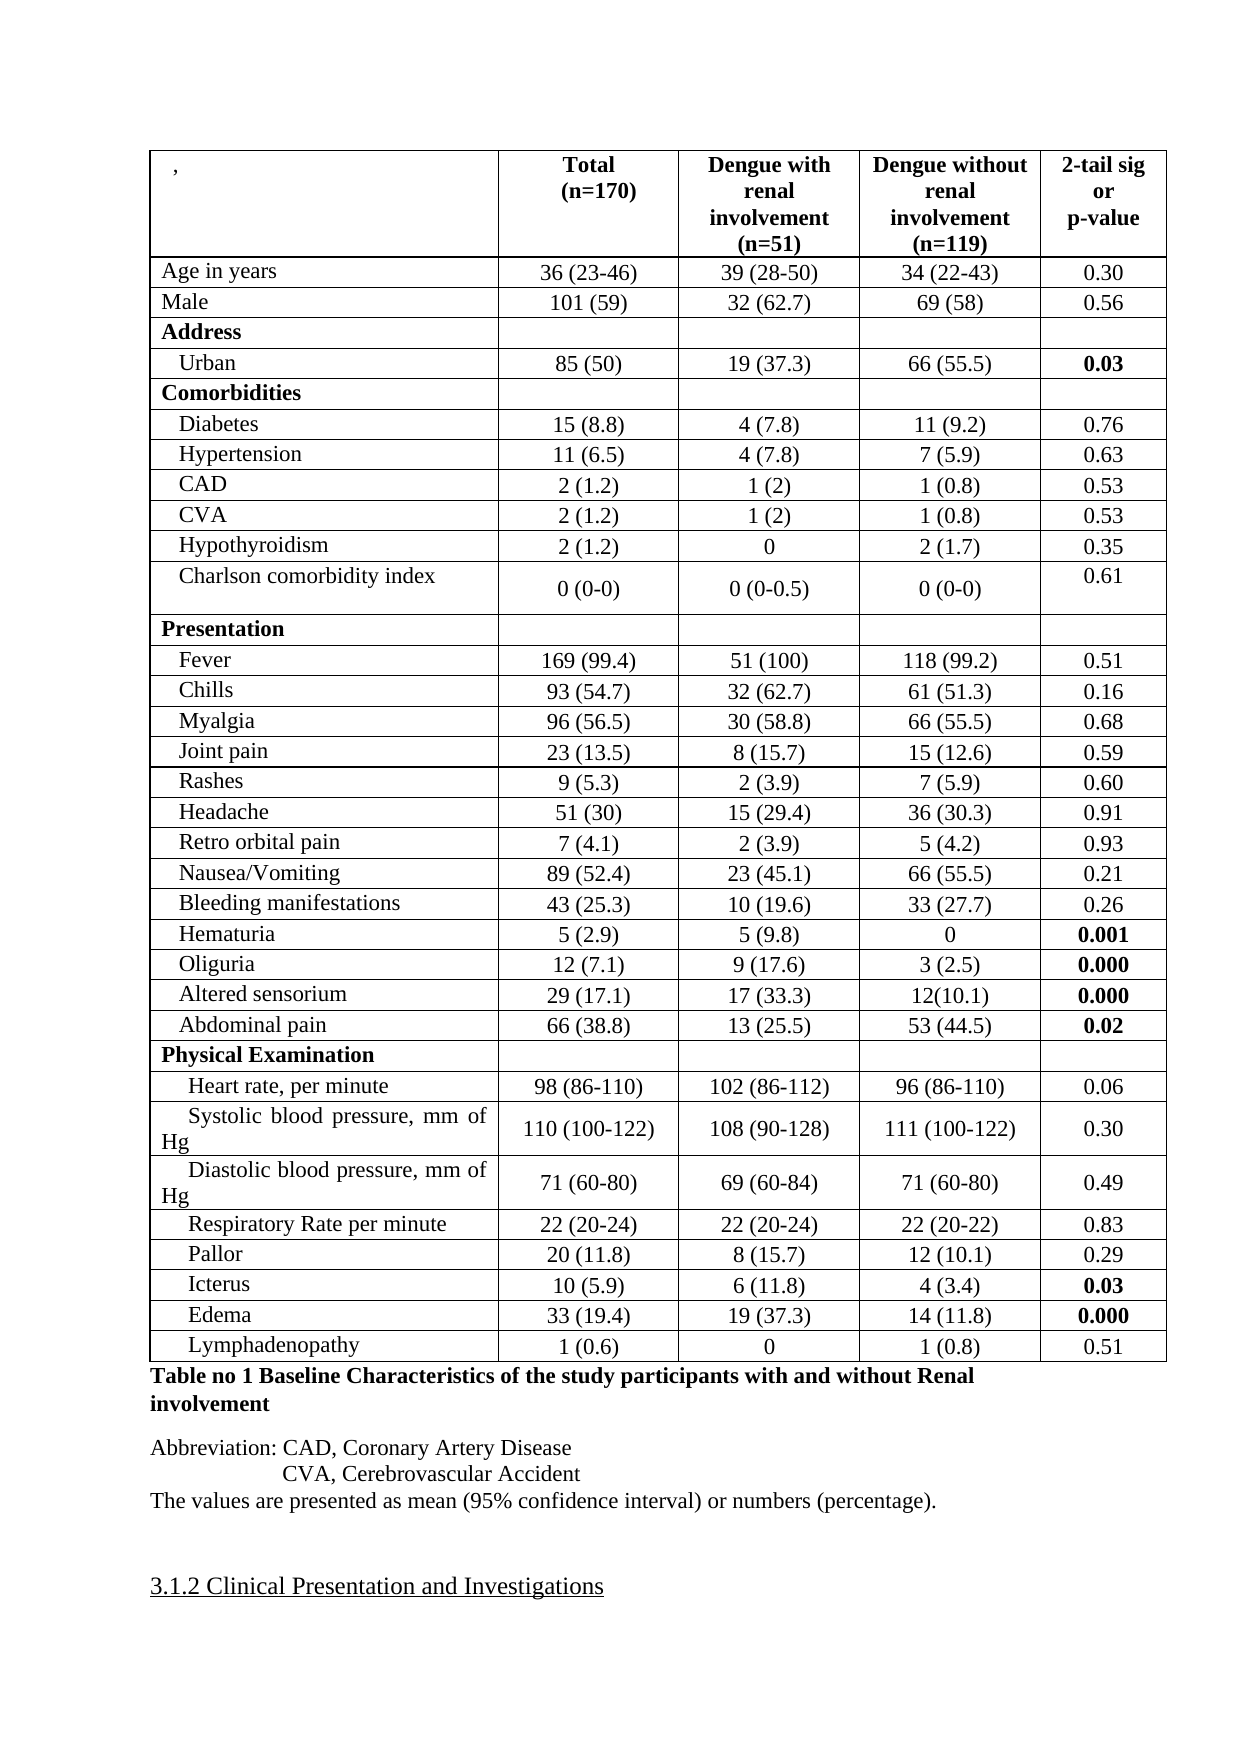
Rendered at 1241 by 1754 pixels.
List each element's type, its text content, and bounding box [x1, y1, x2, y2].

table_cell 98 (86-110) [499, 1072, 678, 1101]
table_cell 0 [679, 1331, 859, 1361]
table_cell 0.91 [1041, 798, 1166, 827]
table_cell 11 (9.2) [860, 410, 1040, 439]
table_cell Diastolic blood pressure, mm of Hg [151, 1156, 498, 1208]
table_cell 0.000 [1041, 980, 1166, 1010]
table_cell 0.21 [1041, 859, 1166, 888]
table_cell Icterus [151, 1270, 498, 1300]
table_cell 66 (55.5) [860, 859, 1040, 888]
table_cell [499, 379, 678, 408]
table_cell 1 (0.8) [860, 1331, 1040, 1361]
table_cell Retro orbital pain [151, 828, 498, 858]
table_cell 102 (86-112) [679, 1072, 859, 1101]
table_cell Hematuria [151, 920, 498, 949]
table_cell [499, 615, 678, 645]
table_cell 22 (20-24) [499, 1210, 678, 1239]
table_cell 14 (11.8) [860, 1301, 1040, 1330]
table_cell [679, 615, 859, 645]
table_cell Lymphadenopathy [151, 1331, 498, 1361]
table_cell Age in years [151, 258, 498, 287]
table_cell 69 (60-84) [679, 1156, 859, 1208]
table_cell 0.53 [1041, 470, 1166, 500]
table_cell Myalgia [151, 707, 498, 736]
table_cell Hypothyroidism [151, 531, 498, 561]
table_cell 110 (100-122) [499, 1102, 678, 1155]
table_cell 2 (3.9) [679, 828, 859, 858]
table_cell 4 (3.4) [860, 1270, 1040, 1300]
table_cell CVA [151, 501, 498, 530]
table_cell 32 (62.7) [679, 288, 859, 317]
table_cell 0 (0-0) [499, 562, 678, 614]
table_cell [1041, 379, 1166, 408]
table_cell Presentation [151, 615, 498, 645]
table_cell 19 (37.3) [679, 349, 859, 378]
table_cell Nausea/Vomiting [151, 859, 498, 888]
table_cell 2 (1.2) [499, 531, 678, 561]
table_cell 2 (3.9) [679, 768, 859, 797]
table_cell 96 (86-110) [860, 1072, 1040, 1101]
table_cell 7 (5.9) [860, 440, 1040, 469]
table_cell 61 (51.3) [860, 676, 1040, 706]
table_cell 33 (27.7) [860, 889, 1040, 918]
table_cell Rashes [151, 768, 498, 797]
table_cell 93 (54.7) [499, 676, 678, 706]
table_cell 0.35 [1041, 531, 1166, 561]
table_cell 2 (1.2) [499, 470, 678, 500]
table_cell 15 (12.6) [860, 737, 1040, 766]
table_header , [151, 151, 498, 256]
table_cell 0.000 [1041, 1301, 1166, 1330]
table_cell 118 (99.2) [860, 646, 1040, 675]
table_cell 0.59 [1041, 737, 1166, 766]
table_cell 0.63 [1041, 440, 1166, 469]
table_cell 66 (55.5) [860, 349, 1040, 378]
table_cell Urban [151, 349, 498, 378]
table_cell 36 (23-46) [499, 258, 678, 287]
table_cell 10 (5.9) [499, 1270, 678, 1300]
table_cell 0.001 [1041, 920, 1166, 949]
table_cell 0 [860, 920, 1040, 949]
table_cell Comorbidities [151, 379, 498, 408]
table_cell 169 (99.4) [499, 646, 678, 675]
table_cell 9 (5.3) [499, 768, 678, 797]
table_cell [1041, 615, 1166, 645]
table_cell Chills [151, 676, 498, 706]
table_header 2-tail sig or p-value [1041, 151, 1166, 256]
table_cell Fever [151, 646, 498, 675]
table_cell 0.02 [1041, 1011, 1166, 1040]
table_cell [860, 1041, 1040, 1071]
table_cell Oliguria [151, 950, 498, 979]
table_cell 0.06 [1041, 1072, 1166, 1101]
table_cell 0.03 [1041, 349, 1166, 378]
table_cell Altered sensorium [151, 980, 498, 1010]
table_cell 0.83 [1041, 1210, 1166, 1239]
table_cell 4 (7.8) [679, 410, 859, 439]
table_cell 0.61 [1041, 562, 1166, 614]
table_cell 7 (5.9) [860, 768, 1040, 797]
table_cell 20 (11.8) [499, 1240, 678, 1269]
table_cell 10 (19.6) [679, 889, 859, 918]
table_cell 8 (15.7) [679, 1240, 859, 1269]
table_cell 12(10.1) [860, 980, 1040, 1010]
table_cell 0.56 [1041, 288, 1166, 317]
table_cell 1 (0.6) [499, 1331, 678, 1361]
table_header Dengue with renal involvement (n=51) [679, 151, 859, 256]
table_cell 71 (60-80) [499, 1156, 678, 1208]
table_cell Diabetes [151, 410, 498, 439]
table_cell 71 (60-80) [860, 1156, 1040, 1208]
table_cell 15 (29.4) [679, 798, 859, 827]
table_cell 15 (8.8) [499, 410, 678, 439]
table_cell 0 (0-0) [860, 562, 1040, 614]
table_cell 4 (7.8) [679, 440, 859, 469]
table_cell Joint pain [151, 737, 498, 766]
table_cell [679, 1041, 859, 1071]
text 3.1.2 Clinical Presentation and Investigations [150, 1571, 1090, 1599]
table_cell 36 (30.3) [860, 798, 1040, 827]
table_cell [860, 379, 1040, 408]
table_cell 5 (9.8) [679, 920, 859, 949]
table_cell Pallor [151, 1240, 498, 1269]
table_cell Address [151, 318, 498, 348]
table_cell Edema [151, 1301, 498, 1330]
table_cell 0.16 [1041, 676, 1166, 706]
table_cell 0.51 [1041, 646, 1166, 675]
table_cell 101 (59) [499, 288, 678, 317]
table_cell Bleeding manifestations [151, 889, 498, 918]
table_cell 9 (17.6) [679, 950, 859, 979]
table_header Total (n=170) [499, 151, 678, 256]
table_cell 0.93 [1041, 828, 1166, 858]
table_cell 2 (1.2) [499, 501, 678, 530]
table_cell 0.53 [1041, 501, 1166, 530]
table_cell 66 (38.8) [499, 1011, 678, 1040]
table_cell Systolic blood pressure, mm of Hg [151, 1102, 498, 1155]
table_cell 66 (55.5) [860, 707, 1040, 736]
table_cell Abdominal pain [151, 1011, 498, 1040]
table_cell 33 (19.4) [499, 1301, 678, 1330]
table_cell 0.000 [1041, 950, 1166, 979]
table_cell 0.51 [1041, 1331, 1166, 1361]
table_cell [499, 318, 678, 348]
table_cell 19 (37.3) [679, 1301, 859, 1330]
table_cell 23 (45.1) [679, 859, 859, 888]
table_cell 51 (30) [499, 798, 678, 827]
table_cell 22 (20-24) [679, 1210, 859, 1239]
table_cell 51 (100) [679, 646, 859, 675]
table_cell [1041, 1041, 1166, 1071]
table_cell Hypertension [151, 440, 498, 469]
table_cell 96 (56.5) [499, 707, 678, 736]
table_cell 30 (58.8) [679, 707, 859, 736]
table_cell [499, 1041, 678, 1071]
table_cell 0.29 [1041, 1240, 1166, 1269]
table_cell 12 (10.1) [860, 1240, 1040, 1269]
table_cell 2 (1.7) [860, 531, 1040, 561]
table_cell [679, 318, 859, 348]
table_cell CAD [151, 470, 498, 500]
table_cell 0.49 [1041, 1156, 1166, 1208]
table_cell 89 (52.4) [499, 859, 678, 888]
table_cell 39 (28-50) [679, 258, 859, 287]
table_cell 29 (17.1) [499, 980, 678, 1010]
table_cell [1041, 318, 1166, 348]
table_cell 111 (100-122) [860, 1102, 1040, 1155]
table_cell 34 (22-43) [860, 258, 1040, 287]
table_cell Male [151, 288, 498, 317]
table_cell 0.03 [1041, 1270, 1166, 1300]
table_cell 0.30 [1041, 258, 1166, 287]
table_cell 5 (2.9) [499, 920, 678, 949]
table_cell 5 (4.2) [860, 828, 1040, 858]
table_cell 22 (20-22) [860, 1210, 1040, 1239]
table_cell 11 (6.5) [499, 440, 678, 469]
table_cell 1 (0.8) [860, 470, 1040, 500]
table_cell 0.76 [1041, 410, 1166, 439]
table_cell 13 (25.5) [679, 1011, 859, 1040]
table_cell 3 (2.5) [860, 950, 1040, 979]
table_cell Physical Examination [151, 1041, 498, 1071]
table_cell 0 [679, 531, 859, 561]
table_cell 8 (15.7) [679, 737, 859, 766]
text Abbreviation: CAD, Coronary Artery Disease [150, 1434, 1090, 1461]
table_cell 53 (44.5) [860, 1011, 1040, 1040]
text Table no 1 Baseline Characteristics of the study participants with and without Renal involvement [150, 1362, 1090, 1416]
table_cell 17 (33.3) [679, 980, 859, 1010]
table_cell [860, 615, 1040, 645]
table_cell Charlson comorbidity index [151, 562, 498, 614]
table_header Dengue without renal involvement (n=119) [860, 151, 1040, 256]
table_cell 1 (2) [679, 501, 859, 530]
table_cell 69 (58) [860, 288, 1040, 317]
table_cell 32 (62.7) [679, 676, 859, 706]
table_cell 7 (4.1) [499, 828, 678, 858]
table_cell Headache [151, 798, 498, 827]
table_cell 0.30 [1041, 1102, 1166, 1155]
table_cell 1 (2) [679, 470, 859, 500]
table_cell 1 (0.8) [860, 501, 1040, 530]
text CVA, Cerebrovascular Accident [150, 1461, 1090, 1487]
table_cell 85 (50) [499, 349, 678, 378]
table_cell 6 (11.8) [679, 1270, 859, 1300]
table_cell [679, 379, 859, 408]
table_cell 0 (0-0.5) [679, 562, 859, 614]
table_cell 23 (13.5) [499, 737, 678, 766]
table_cell 0.26 [1041, 889, 1166, 918]
table_cell 43 (25.3) [499, 889, 678, 918]
table_cell Respiratory Rate per minute [151, 1210, 498, 1239]
table_cell Heart rate, per minute [151, 1072, 498, 1101]
table_cell 0.60 [1041, 768, 1166, 797]
table_cell 108 (90-128) [679, 1102, 859, 1155]
table_cell 0.68 [1041, 707, 1166, 736]
table_cell 12 (7.1) [499, 950, 678, 979]
text The values are presented as mean (95% confidence interval) or numbers (percentage). [150, 1487, 1090, 1513]
table_cell [860, 318, 1040, 348]
